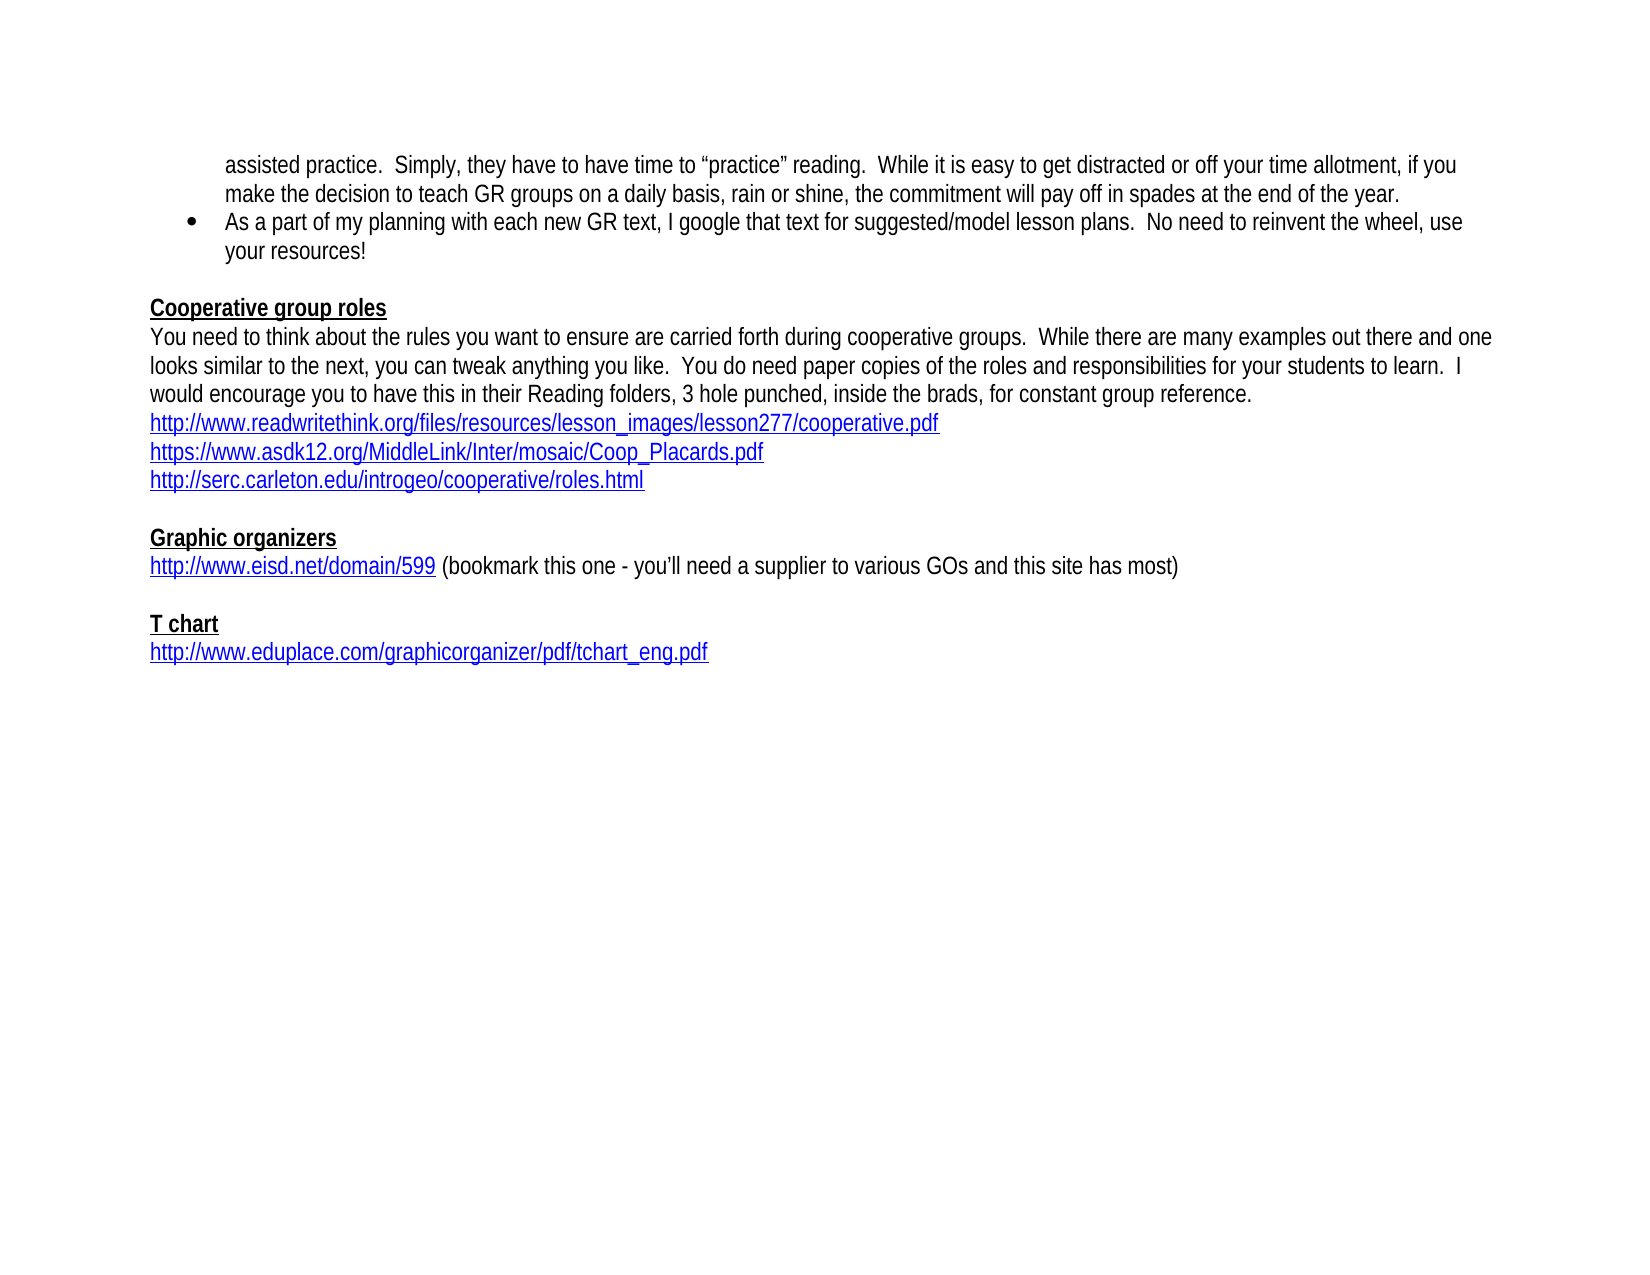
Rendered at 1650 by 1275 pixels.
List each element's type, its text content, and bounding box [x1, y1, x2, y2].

text http://www.readwritethink.org/files/resources/lesson_images/lesson277/cooperative.pdf [150, 408, 1500, 437]
text T chart [150, 608, 1500, 637]
text http://www.eduplace.com/graphicorganizer/pdf/tchart_eng.pdf [150, 637, 1500, 666]
text You need to think about the rules you want to ensure are carried forth during cooperative groups. While there are many examples out there and one looks similar to the next, you can tweak anything you like. You do need paper copies of the roles and responsibilities for your students to learn. I would encourage you to have this in their Reading folders, 3 hole punched, inside the brads, for constant group reference. [150, 322, 1500, 408]
text http://serc.carleton.edu/introgeo/cooperative/roles.html [150, 465, 1500, 494]
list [187, 150, 1500, 207]
text Cooperative group roles [150, 293, 1500, 322]
text http://www.eisd.net/domain/599 (bookmark this one - you’ll need a supplier to various GOs and this site has most) [150, 551, 1500, 580]
text https://www.asdk12.org/MiddleLink/Inter/mosaic/Coop_Placards.pdf [150, 437, 1500, 465]
text Graphic organizers [150, 523, 1500, 551]
list As a part of my planning with each new GR text, I google that text for suggested/model lesson plans. No need to reinvent the wheel, use your resources! [187, 207, 1500, 265]
